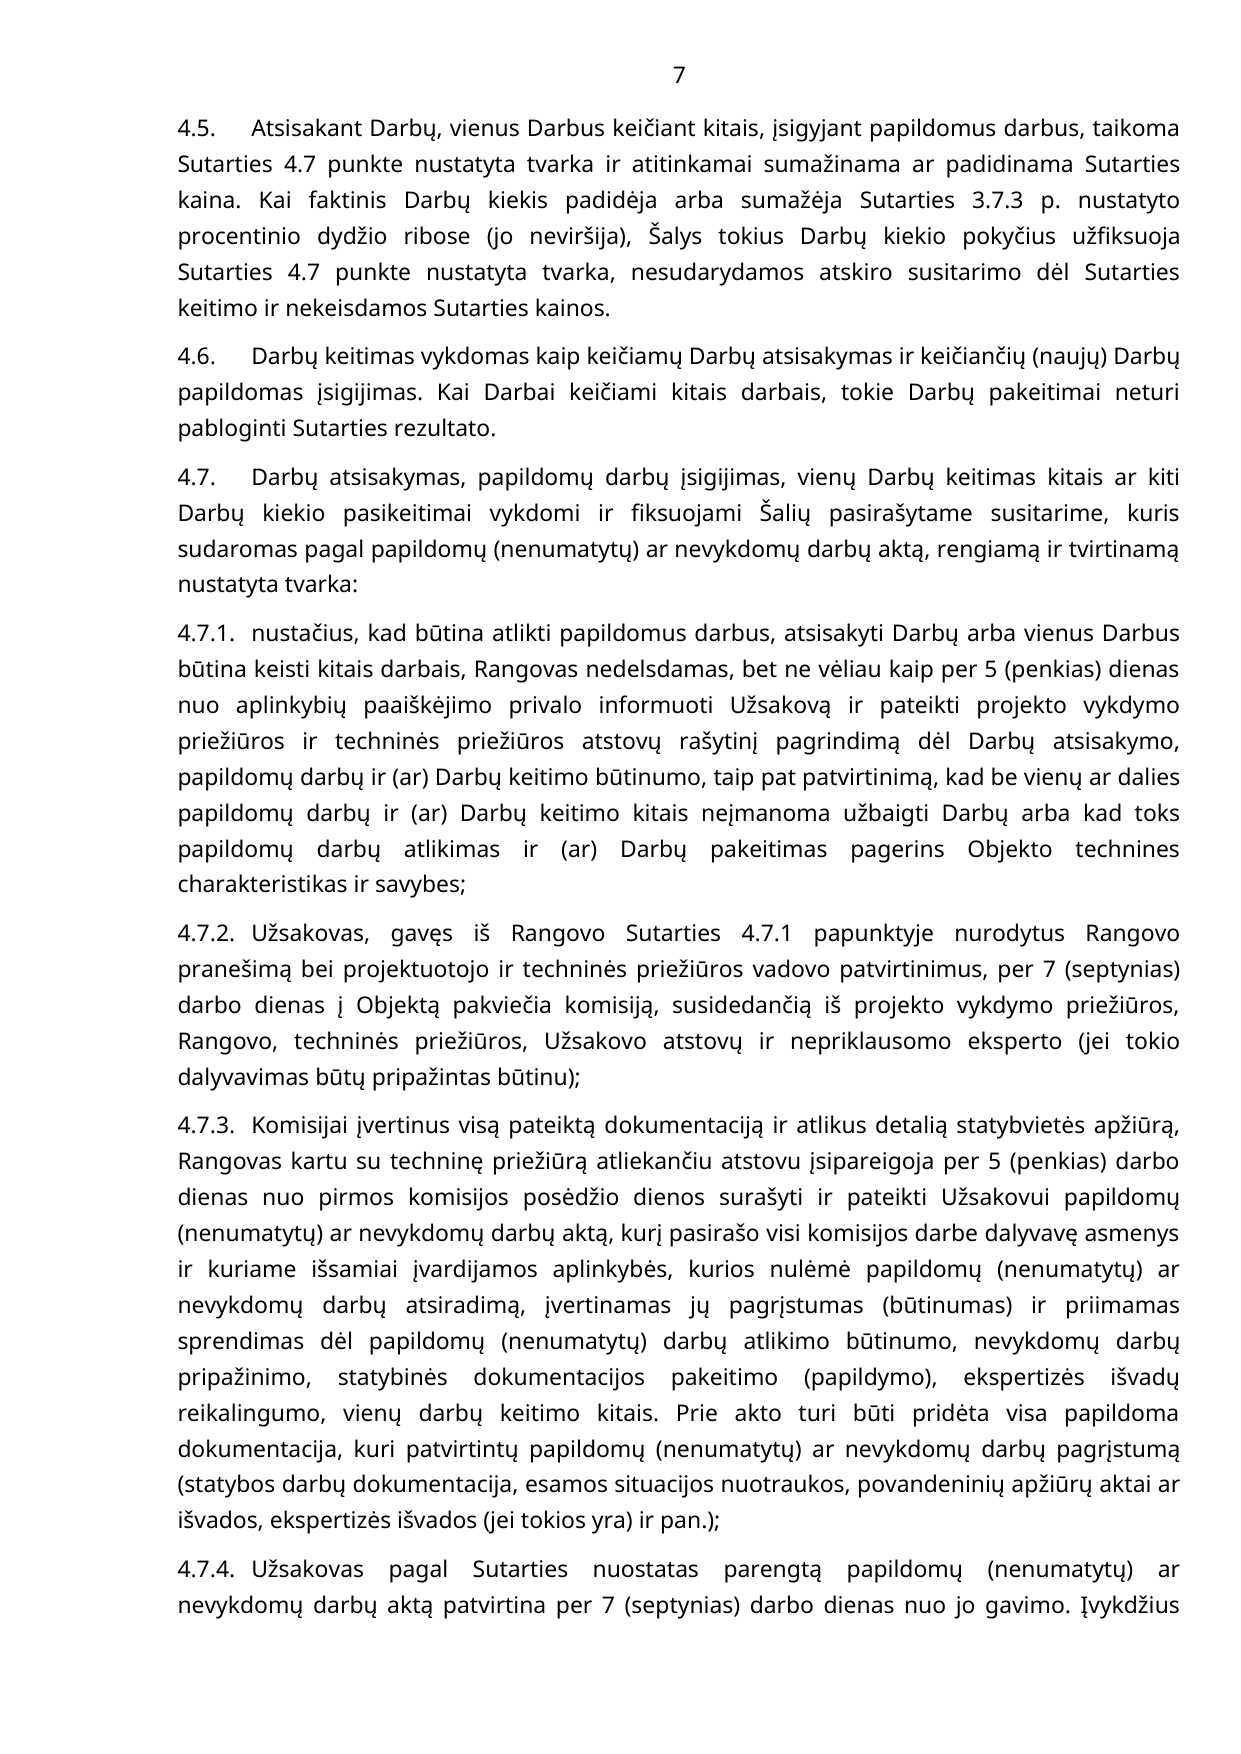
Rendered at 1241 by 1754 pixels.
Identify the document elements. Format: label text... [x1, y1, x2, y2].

list Darbų keitimas vykdomas kaip keičiamų Darbų atsisakymas ir keičiančių (naujų) Darbų papildomas įsigijimas. Kai Darbai keičiami kitais darbais, tokie Darbų pakeitimai neturi pabloginti Sutarties rezultato. [177, 340, 1181, 443]
list Komisijai įvertinus visą pateiktą dokumentaciją ir atlikus detalią statybvietės apžiūrą, Rangovas kartu su techninę priežiūrą atliekančiu atstovu įsipareigoja per 5 (penkias) darbo dienas nuo pirmos komisijos posėdžio dienos surašyti ir pateikti Užsakovui papildomų (nenumatytų) ar nevykdomų darbų aktą, kurį pasirašo visi komisijos darbe dalyvavę asmenys ir kuriame išsamiai įvardijamos aplinkybės, kurios nulėmė papildomų (nenumatytų) ar nevykdomų darbų atsiradimą, įvertinamas jų pagrįstumas (būtinumas) ir priimamas sprendimas dėl papildomų (nenumatytų) darbų atlikimo būtinumo, nevykdomų darbų pripažinimo, statybinės dokumentacijos pakeitimo (papildymo), ekspertizės išvadų reikalingumo, vienų darbų keitimo kitais. Prie akto turi būti pridėta visa papildoma dokumentacija, kuri patvirtintų papildomų (nenumatytų) ar nevykdomų darbų pagrįstumą (statybos darbų dokumentacija, esamos situacijos nuotraukos, povandeninių apžiūrų aktai ar išvados, ekspertizės išvados (jei tokios yra) ir pan.); [177, 1109, 1181, 1536]
list Atsisakant Darbų, vienus Darbus keičiant kitais, įsigyjant papildomus darbus, taikoma Sutarties 4.7 punkte nustatyta tvarka ir atitinkamai sumažinama ar padidinama Sutarties kaina. Kai faktinis Darbų kiekis padidėja arba sumažėja Sutarties 3.7.3 p. nustatyto procentinio dydžio ribose (jo neviršija), Šalys tokius Darbų kiekio pokyčius užfiksuoja Sutarties 4.7 punkte nustatyta tvarka, nesudarydamos atskiro susitarimo dėl Sutarties keitimo ir nekeisdamos Sutarties kainos. [177, 112, 1181, 323]
list Užsakovas, gavęs iš Rangovo Sutarties 4.7.1 papunktyje nurodytus Rangovo pranešimą bei projektuotojo ir techninės priežiūros vadovo patvirtinimus, per 7 (septynias) darbo dienas į Objektą pakviečia komisiją, susidedančią iš projekto vykdymo priežiūros, Rangovo, techninės priežiūros, Užsakovo atstovų ir nepriklausomo eksperto (jei tokio dalyvavimas būtų pripažintas būtinu); [177, 917, 1181, 1092]
list nustačius, kad būtina atlikti papildomus darbus, atsisakyti Darbų arba vienus Darbus būtina keisti kitais darbais, Rangovas nedelsdamas, bet ne vėliau kaip per 5 (penkias) dienas nuo aplinkybių paaiškėjimo privalo informuoti Užsakovą ir pateikti projekto vykdymo priežiūros ir techninės priežiūros atstovų rašytinį pagrindimą dėl Darbų atsisakymo, papildomų darbų ir (ar) Darbų keitimo būtinumo, taip pat patvirtinimą, kad be vienų ar dalies papildomų darbų ir (ar) Darbų keitimo kitais neįmanoma užbaigti Darbų arba kad toks papildomų darbų atlikimas ir (ar) Darbų pakeitimas pagerins Objekto technines charakteristikas ir savybes; [177, 617, 1181, 900]
list Darbų atsisakymas, papildomų darbų įsigijimas, vienų Darbų keitimas kitais ar kiti Darbų kiekio pasikeitimai vykdomi ir fiksuojami Šalių pasirašytame susitarime, kuris sudaromas pagal papildomų (nenumatytų) ar nevykdomų darbų aktą, rengiamą ir tvirtinamą nustatyta tvarka: [177, 461, 1181, 600]
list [177, 1553, 1181, 1620]
